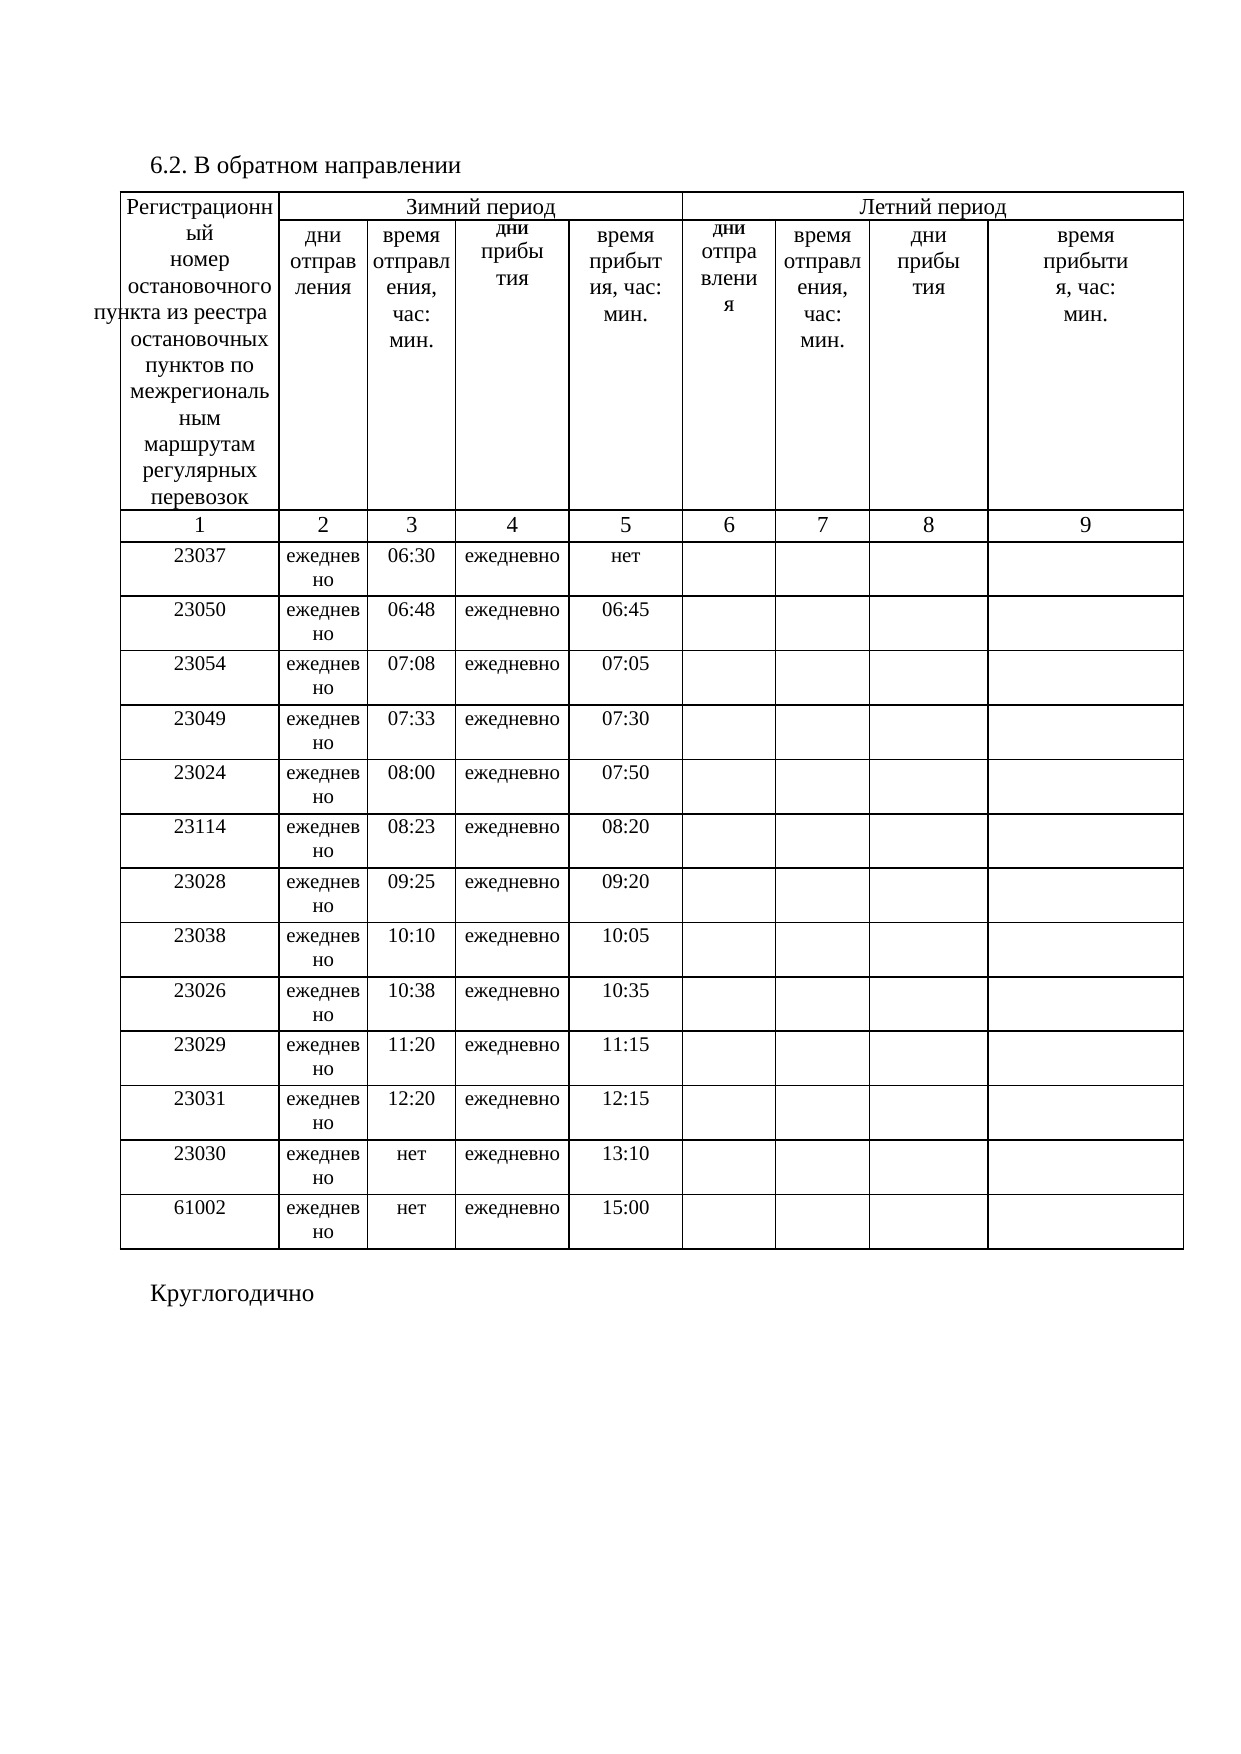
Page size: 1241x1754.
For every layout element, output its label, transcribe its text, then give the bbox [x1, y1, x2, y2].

table_cell 07:50 [570, 760, 682, 813]
table_cell время прибыти я, час: мин. [989, 221, 1183, 509]
table_cell [870, 1141, 987, 1193]
text 6.2. В обратном направлении [150, 150, 1090, 179]
table_cell 13:10 [570, 1141, 682, 1193]
table_cell [870, 869, 987, 922]
table_cell ежедневно [456, 869, 568, 922]
table_cell [989, 760, 1183, 813]
table_cell [776, 597, 869, 650]
table_cell [870, 815, 987, 867]
table_cell ежедневно [456, 1141, 568, 1193]
table_cell [870, 923, 987, 976]
table_header Регистрационный номер остановочного пункта из реестра остановочных пунктов по межрегиональным маршрутам регулярных перевозок [121, 193, 278, 509]
table_cell [776, 1086, 869, 1139]
text Круглогодично [150, 1278, 1090, 1307]
table_cell ежедневно [456, 1032, 568, 1085]
table_cell 15:00 [570, 1195, 682, 1248]
table_cell ежедневно [280, 706, 367, 758]
table_cell дни отправ ления [280, 221, 367, 509]
table_cell [683, 815, 775, 867]
table_cell ДНИ отпра влени я [683, 221, 775, 509]
table_cell [776, 815, 869, 867]
table_cell ежедневно [456, 543, 568, 595]
table_cell 07:30 [570, 706, 682, 758]
table_cell 10:38 [368, 978, 455, 1030]
table_cell 09:25 [368, 869, 455, 922]
table_cell 2 [280, 511, 367, 541]
table_cell [989, 815, 1183, 867]
table_cell [776, 760, 869, 813]
table_cell ежедневно [456, 978, 568, 1030]
table_cell ДНИ прибы тия [456, 221, 568, 509]
table_cell [776, 923, 869, 976]
table_cell 12:15 [570, 1086, 682, 1139]
table_cell [683, 706, 775, 758]
table_cell [870, 1086, 987, 1139]
table_cell время отправл ения, час: мин. [776, 221, 869, 509]
table_cell [870, 706, 987, 758]
table_cell [776, 1141, 869, 1193]
table_cell [776, 978, 869, 1030]
table_cell ежедневно [280, 815, 367, 867]
table_cell 23024 [121, 760, 278, 813]
table_cell [989, 869, 1183, 922]
table_cell 6 [683, 511, 775, 541]
table_cell 23038 [121, 923, 278, 976]
table_cell нет [368, 1141, 455, 1193]
table_cell [776, 543, 869, 595]
table_cell 9 [989, 511, 1183, 541]
table_cell 1 [121, 511, 278, 541]
table_cell [870, 543, 987, 595]
table_cell 23054 [121, 651, 278, 704]
table_cell [776, 706, 869, 758]
table_cell [683, 923, 775, 976]
table_cell [683, 760, 775, 813]
table_cell ежедневно [456, 1086, 568, 1139]
table_cell [870, 597, 987, 650]
table_cell ежедневно [280, 978, 367, 1030]
table_cell 4 [456, 511, 568, 541]
table_cell [683, 978, 775, 1030]
table_cell ежедневно [280, 1141, 367, 1193]
table_cell дни прибы тия [870, 221, 987, 509]
table_cell [989, 597, 1183, 650]
table_cell [870, 1032, 987, 1085]
table_cell 09:20 [570, 869, 682, 922]
table_cell [683, 651, 775, 704]
table_cell [683, 869, 775, 922]
table_cell [989, 543, 1183, 595]
table_cell [683, 1032, 775, 1085]
table_cell 5 [570, 511, 682, 541]
table_cell ежедневно [456, 760, 568, 813]
table_cell [776, 869, 869, 922]
table_cell [683, 543, 775, 595]
table_cell нет [368, 1195, 455, 1248]
table_cell 3 [368, 511, 455, 541]
table_header Зимний период [280, 193, 682, 219]
table_cell ежедневно [280, 1195, 367, 1248]
table_cell [989, 706, 1183, 758]
table_header Летний период [683, 193, 1183, 219]
table_cell ежедневно [456, 597, 568, 650]
table_cell ежедневно [280, 543, 367, 595]
table_cell ежедневно [280, 1032, 367, 1085]
table_cell 23114 [121, 815, 278, 867]
table_cell ежедневно [280, 923, 367, 976]
table_cell 23030 [121, 1141, 278, 1193]
table_cell ежедневно [456, 923, 568, 976]
table_cell 10:35 [570, 978, 682, 1030]
table_cell [870, 978, 987, 1030]
table_cell 08:23 [368, 815, 455, 867]
table_cell 06:45 [570, 597, 682, 650]
table_cell 07:05 [570, 651, 682, 704]
table_cell 07:08 [368, 651, 455, 704]
table_cell ежедневно [280, 869, 367, 922]
table_cell 10:05 [570, 923, 682, 976]
table_cell ежедневно [280, 651, 367, 704]
table_cell ежедневно [456, 706, 568, 758]
table_cell 23037 [121, 543, 278, 595]
table_cell 23029 [121, 1032, 278, 1085]
table_cell 23028 [121, 869, 278, 922]
table_cell [683, 597, 775, 650]
table_cell время отправл ения, час: мин. [368, 221, 455, 509]
table_cell 11:15 [570, 1032, 682, 1085]
table_cell [870, 760, 987, 813]
table_cell 08:00 [368, 760, 455, 813]
table_cell [870, 1195, 987, 1248]
table_cell [989, 923, 1183, 976]
table_cell 23026 [121, 978, 278, 1030]
table_cell ежедневно [280, 760, 367, 813]
table_cell время прибыт ия, час: мин. [570, 221, 682, 509]
table_cell 08:20 [570, 815, 682, 867]
table_cell нет [570, 543, 682, 595]
table_cell [776, 1195, 869, 1248]
table_cell [776, 651, 869, 704]
table_cell [870, 651, 987, 704]
table_cell ежедневно [280, 597, 367, 650]
table_cell [989, 978, 1183, 1030]
table_cell ежедневно [280, 1086, 367, 1139]
table_cell 23031 [121, 1086, 278, 1139]
table_cell ежедневно [456, 1195, 568, 1248]
table_cell [989, 1195, 1183, 1248]
table_cell 06:30 [368, 543, 455, 595]
table_cell 12:20 [368, 1086, 455, 1139]
table_cell [683, 1086, 775, 1139]
table_cell 10:10 [368, 923, 455, 976]
table_cell [989, 1141, 1183, 1193]
table_cell ежедневно [456, 651, 568, 704]
table_cell 06:48 [368, 597, 455, 650]
table_cell [989, 1032, 1183, 1085]
table_cell 7 [776, 511, 869, 541]
table_cell ежедневно [456, 815, 568, 867]
table_cell [776, 1032, 869, 1085]
table_cell 23049 [121, 706, 278, 758]
table_cell 11:20 [368, 1032, 455, 1085]
table_cell [989, 1086, 1183, 1139]
table_cell 07:33 [368, 706, 455, 758]
table_cell 23050 [121, 597, 278, 650]
table_cell 61002 [121, 1195, 278, 1248]
table_cell 8 [870, 511, 987, 541]
table_cell [683, 1141, 775, 1193]
table_cell [989, 651, 1183, 704]
table_cell [683, 1195, 775, 1248]
